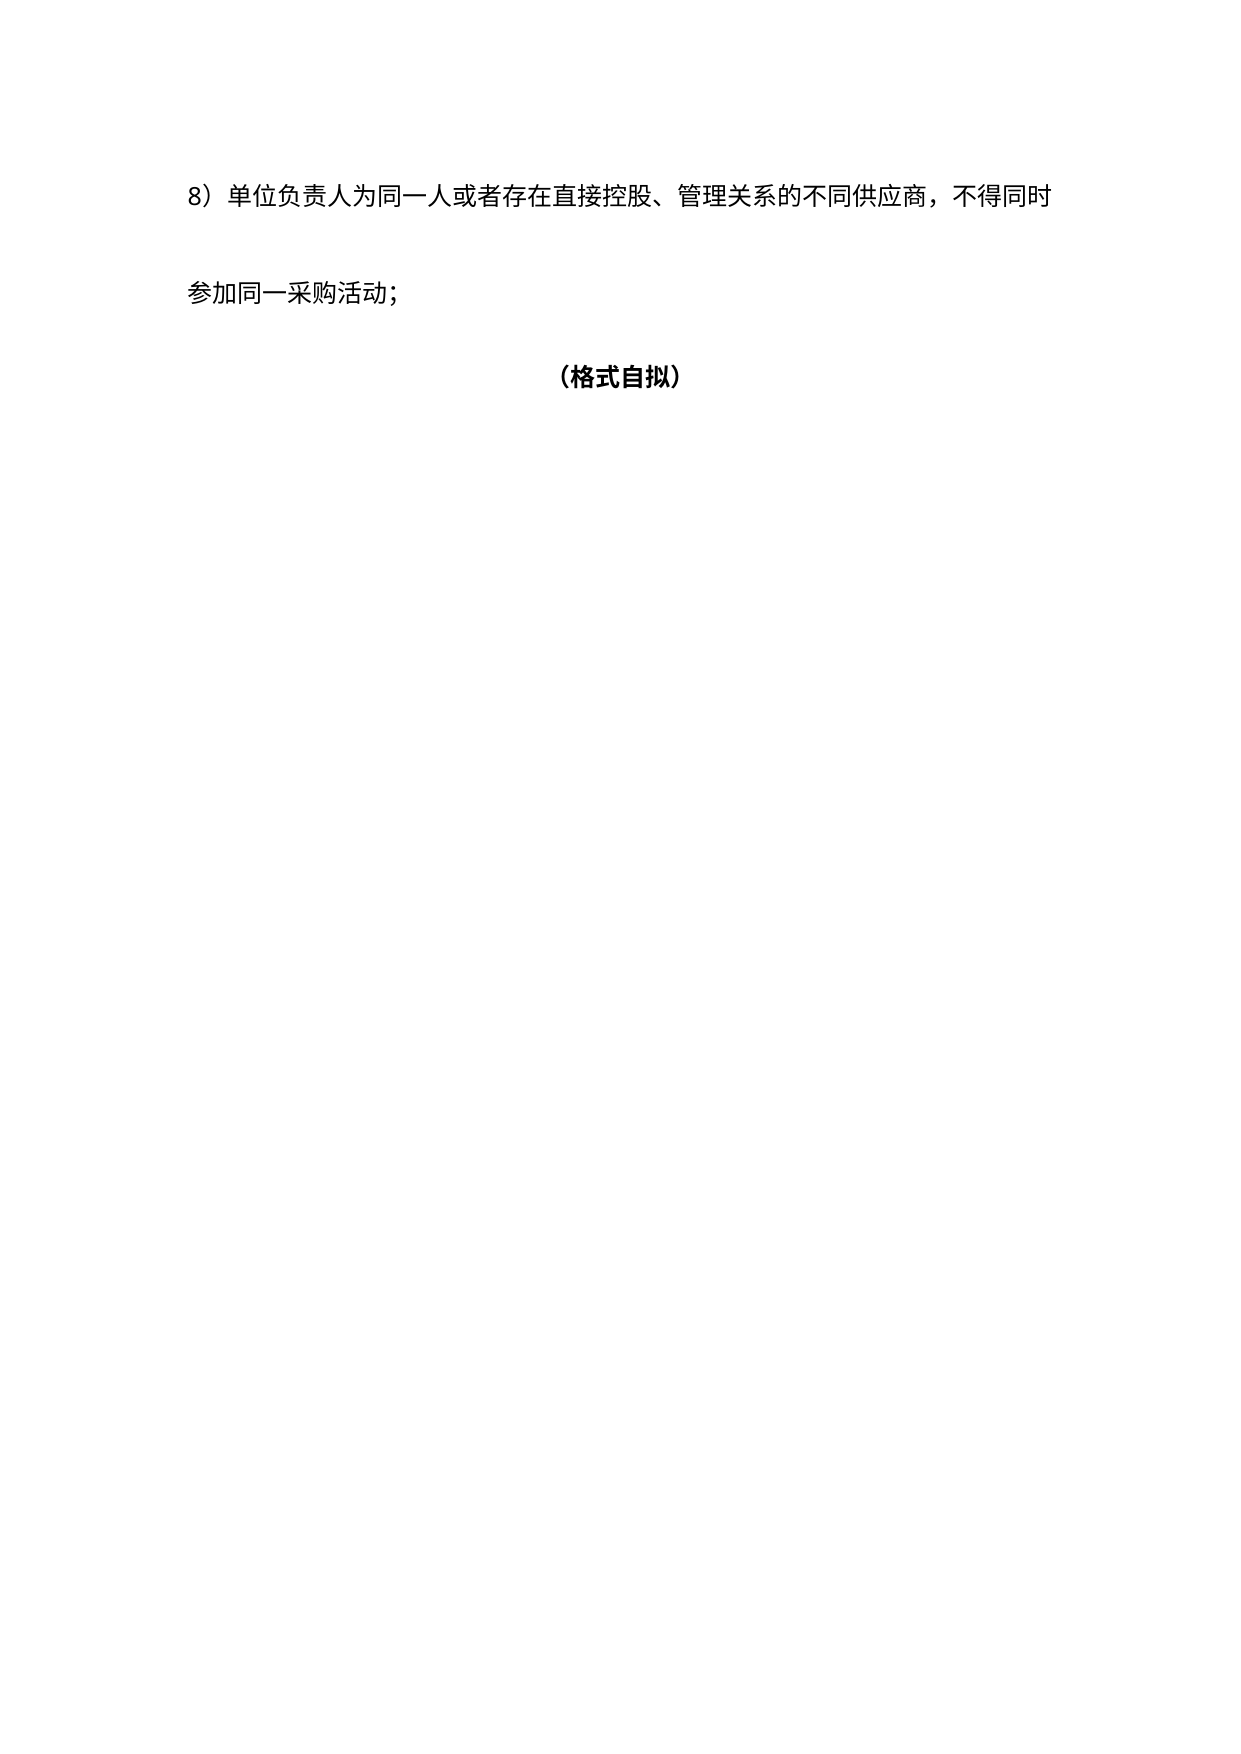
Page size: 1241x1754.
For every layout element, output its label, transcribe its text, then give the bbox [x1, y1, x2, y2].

text （格式自拟） [187, 343, 1053, 408]
list 单位负责人为同一人或者存在直接控股、管理关系的不同供应商，不得同时参加同一采购活动； [187, 162, 1053, 324]
